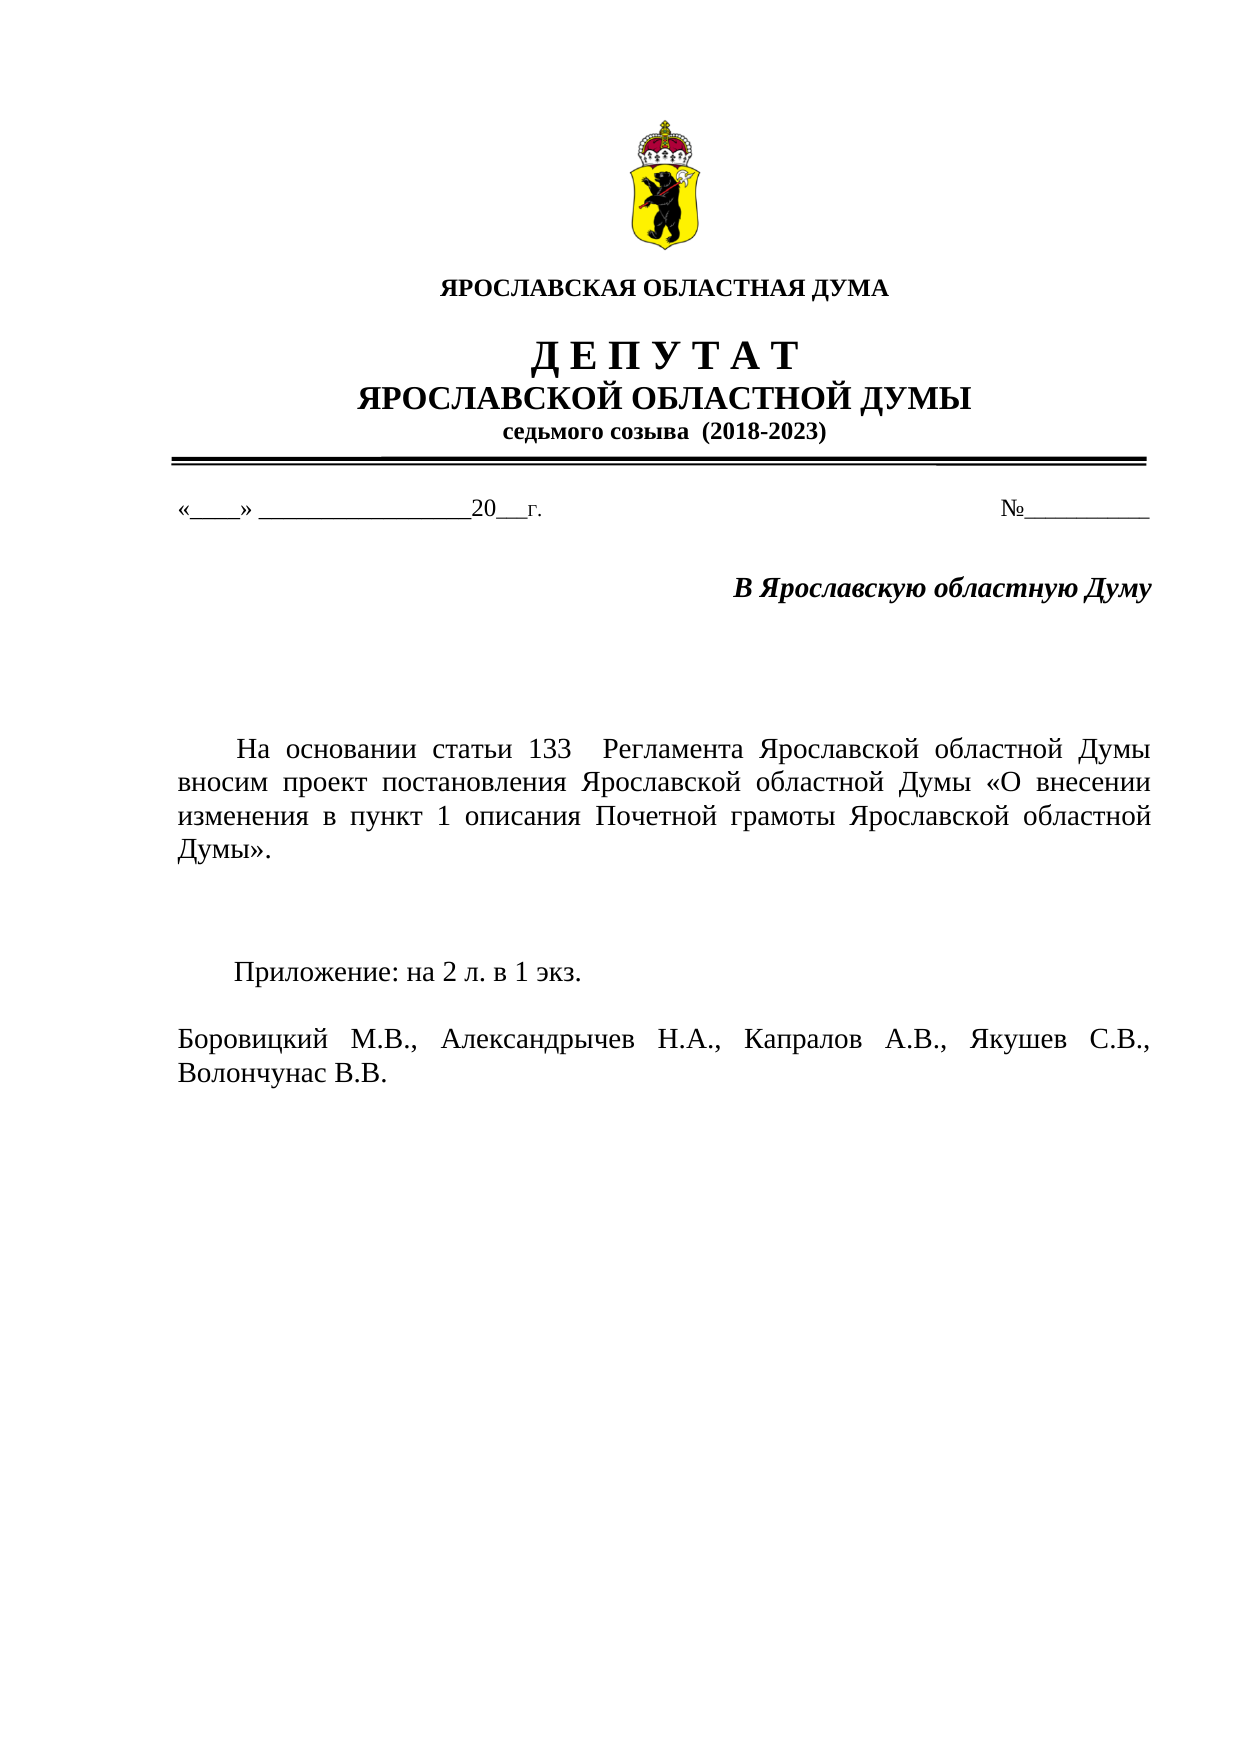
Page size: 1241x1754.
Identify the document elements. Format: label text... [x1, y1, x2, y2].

text В Ярославскую областную Думу [177, 570, 1152, 604]
text Приложение: на 2 л. в 1 экз. [177, 954, 1152, 988]
text седьмого созыва (2018-2023) [177, 416, 1152, 445]
text ЯРОСЛАВСКОЙ ОБЛАСТНОЙ ДУМЫ [177, 378, 1152, 416]
picture [627, 118, 702, 254]
text Д Е П У Т А Т [177, 330, 1152, 378]
text ЯРОСЛАВСКАЯ ОБЛАСТНАЯ ДУМА [177, 273, 1152, 301]
text Боровицкий М.В., Александрычев Н.А., Капралов А.В., Якушев С.В., Волончунас В.В. [177, 1022, 1152, 1089]
text «____» _________________20___Г. №____________ [177, 493, 1152, 522]
text На основании статьи 133 Регламента Ярославской областной Думы вносим проект постановления Ярославской областной Думы «О внесении изменения в пункт 1 описания Почетной грамоты Ярославской областной Думы». [177, 731, 1152, 865]
